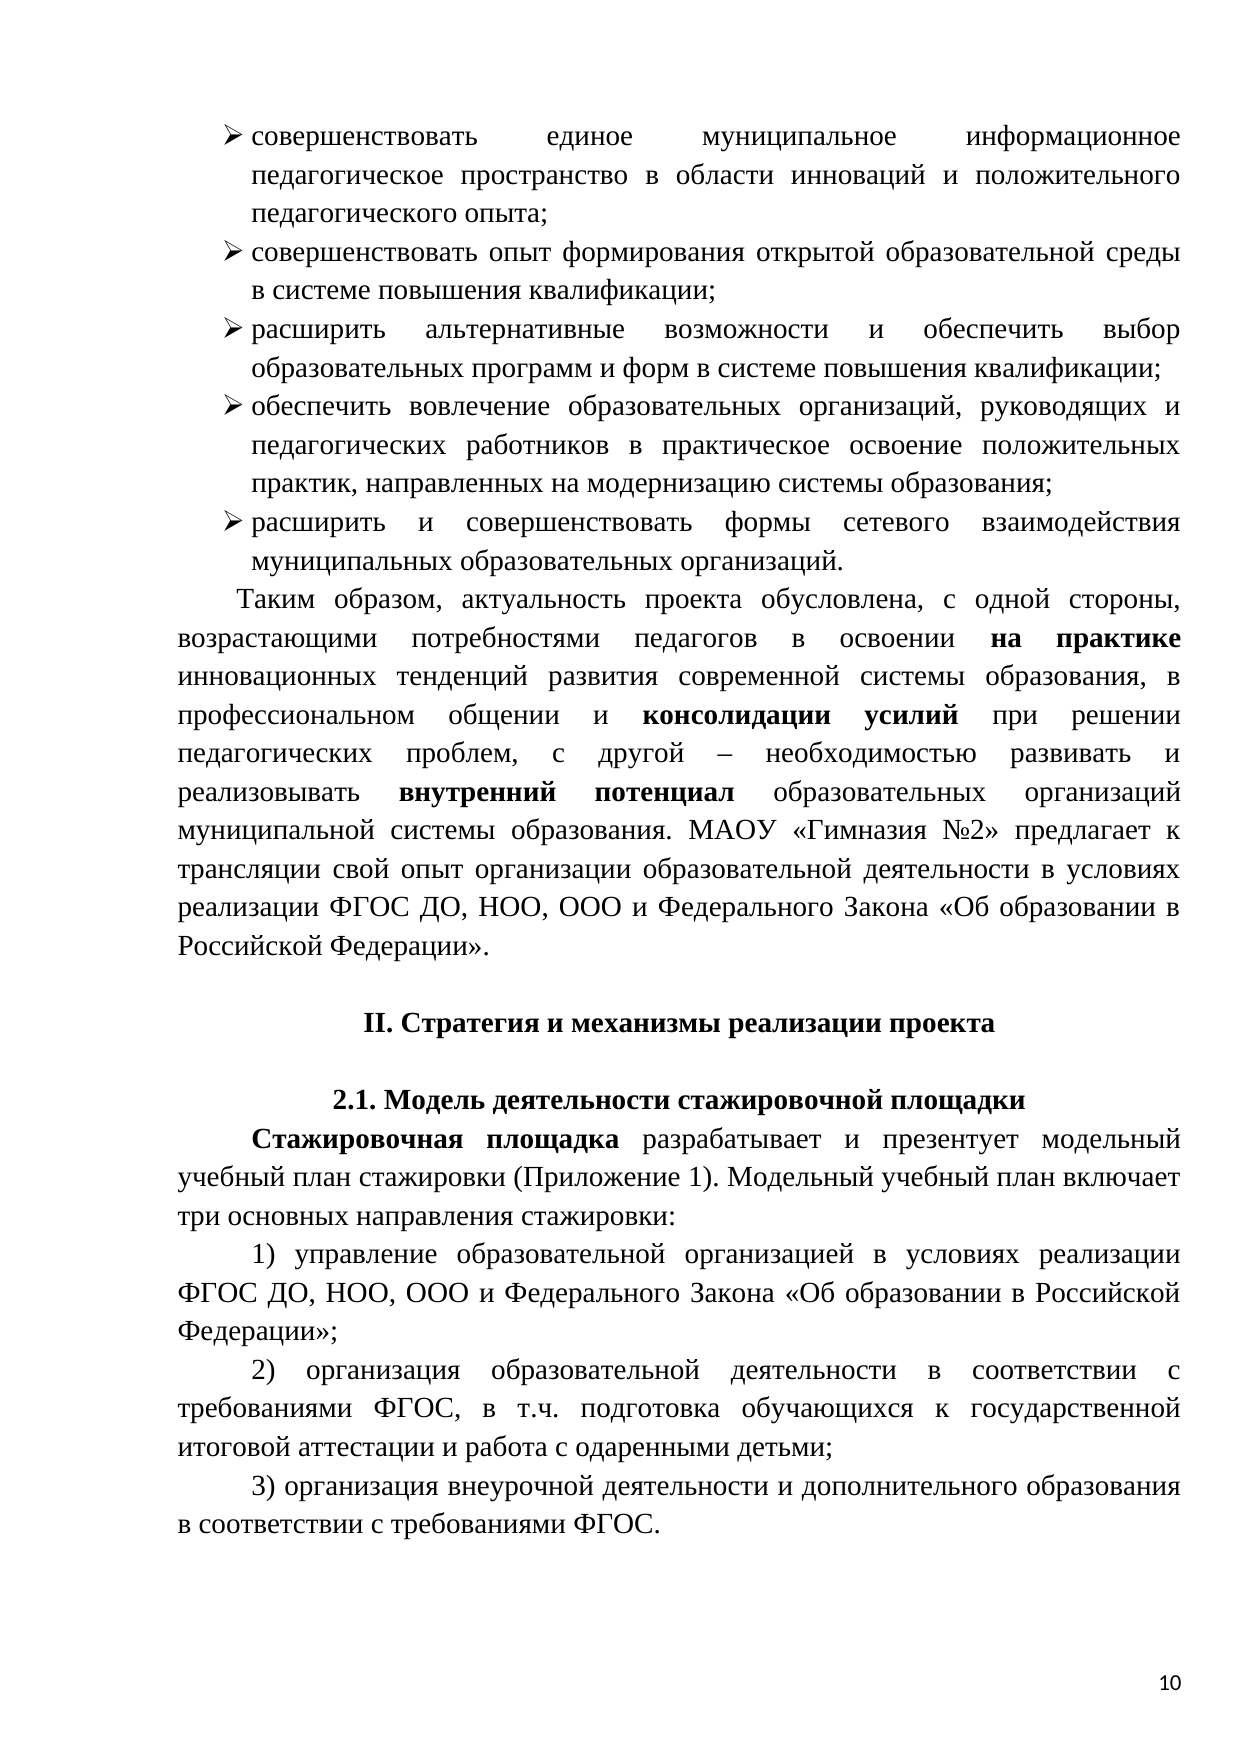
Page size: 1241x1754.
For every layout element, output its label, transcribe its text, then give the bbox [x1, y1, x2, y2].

list расширить и совершенствовать формы сетевого взаимодействия муниципальных образовательных организаций. [222, 504, 1181, 576]
text 2) организация образовательной деятельности в соответствии с требованиями ФГОС, в т.ч. подготовка обучающихся к государственной итоговой аттестации и работа с одаренными детьми; [177, 1352, 1181, 1463]
list обеспечить вовлечение образовательных организаций, руководящих и педагогических работников в практическое освоение положительных практик, направленных на модернизацию системы образования; [222, 388, 1181, 499]
list совершенствовать единое муниципальное информационное педагогическое пространство в области инноваций и положительного педагогического опыта; [222, 118, 1181, 229]
list расширить альтернативные возможности и обеспечить выбор образовательных программ и форм в системе повышения квалификации; [222, 311, 1181, 383]
list совершенствовать опыт формирования открытой образовательной среды в системе повышения квалификации; [222, 234, 1181, 306]
text Стажировочная площадка разрабатывает и презентует модельный учебный план стажировки (Приложение 1). Модельный учебный план включает три основных направления стажировки: [177, 1121, 1181, 1231]
text 3) организация внеурочной деятельности и дополнительного образования в соответствии с требованиями ФГОС. [177, 1468, 1181, 1540]
text II. Стратегия и механизмы реализации проекта [177, 1005, 1181, 1039]
text 1) управление образовательной организацией в условиях реализации ФГОС ДО, НОО, ООО и Федерального Закона «Об образовании в Российской Федерации»; [177, 1236, 1181, 1347]
text 2.1. Модель деятельности стажировочной площадки [177, 1082, 1181, 1116]
text Таким образом, актуальность проекта обусловлена, с одной стороны, возрастающими потребностями педагогов в освоении на практике инновационных тенденций развития современной системы образования, в профессиональном общении и консолидации усилий при решении педагогических проблем, с другой – необходимостью развивать и реализовывать внутренний потенциал образовательных организаций муниципальной системы образования. МАОУ «Гимназия №2» предлагает к трансляции свой опыт организации образовательной деятельности в условиях реализации ФГОС ДО, НОО, ООО и Федерального Закона «Об образовании в Российской Федерации». [177, 581, 1181, 962]
